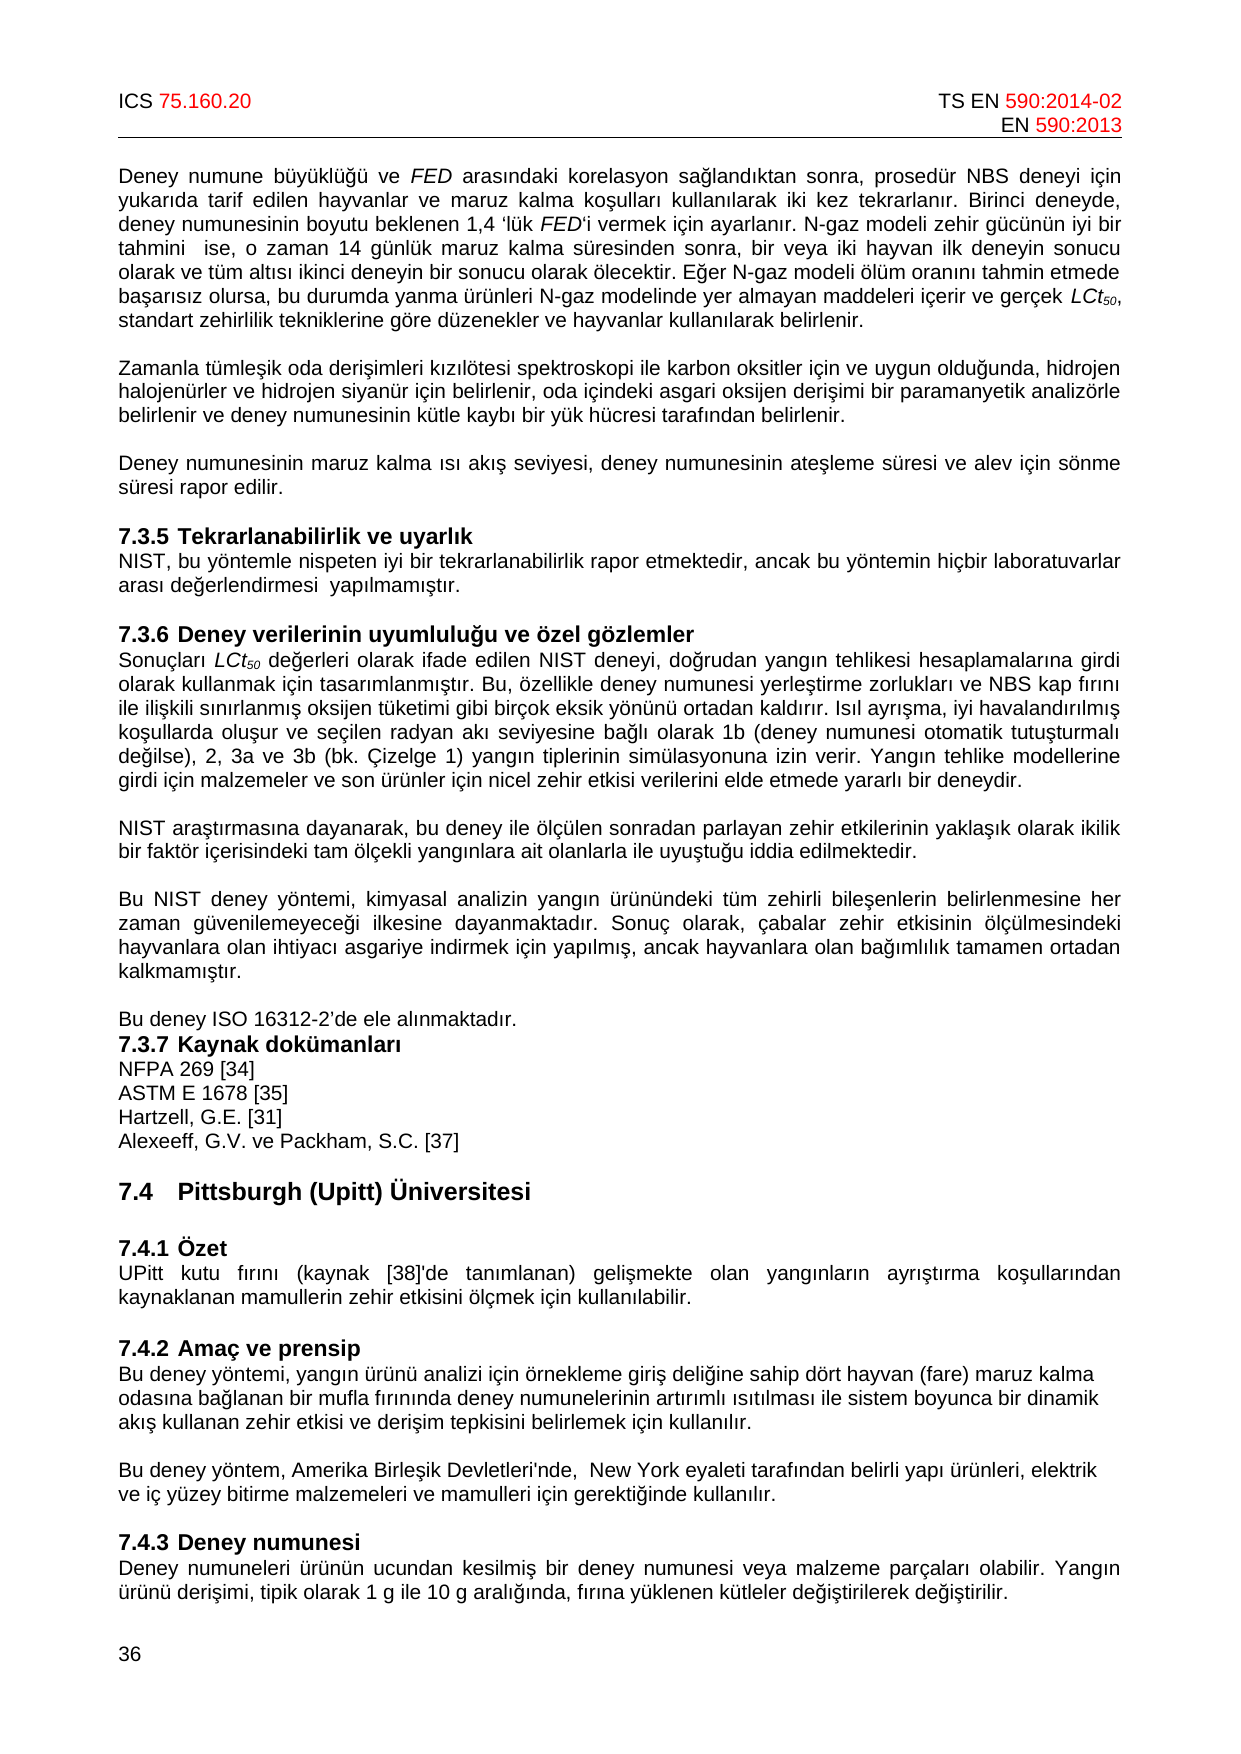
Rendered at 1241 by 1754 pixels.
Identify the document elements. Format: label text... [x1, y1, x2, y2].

text Alexeeff, G.V. ve Packham, S.C. [37] [118, 1129, 1122, 1153]
subtitle 7.4 Pittsburgh (Upitt) Üniversitesi [118, 1177, 1122, 1206]
text 7.4.3 Deney numunesi [118, 1529, 1122, 1556]
text 7.3.6 Deney verilerinin uyumluluğu ve özel gözlemler [118, 621, 1122, 648]
text Deney numuneleri ürünün ucundan kesilmiş bir deney numunesi veya malzeme parçaları olabilir. Yangın ürünü derişimi, tipik olarak 1 g ile 10 g aralığında, fırına yüklenen kütleler değiştirilerek değiştirilir. [118, 1556, 1122, 1603]
text 7.3.7 Kaynak dokümanları [118, 1031, 1122, 1057]
text 7.3.5 Tekrarlanabilirlik ve uyarlık [118, 523, 1122, 549]
text NFPA 269 [34] [118, 1057, 1122, 1081]
text 7.4.2 Amaç ve prensip [118, 1335, 1122, 1362]
text Deney numunesinin maruz kalma ısı akış seviyesi, deney numunesinin ateşleme süresi ve alev için sönme süresi rapor edilir. [118, 451, 1122, 499]
text NIST araştırmasına dayanarak, bu deney ile ölçülen sonradan parlayan zehir etkilerinin yaklaşık olarak ikilik bir faktör içerisindeki tam ölçekli yangınlara ait olanlarla ile uyuştuğu iddia edilmektedir. [118, 815, 1122, 863]
text Deney numune büyüklüğü ve FED arasındaki korelasyon sağlandıktan sonra, prosedür NBS deneyi için yukarıda tarif edilen hayvanlar ve maruz kalma koşulları kullanılarak iki kez tekrarlanır. Birinci deneyde, deney numunesinin boyutu beklenen 1,4 ‘lük FED‘i vermek için ayarlanır. N-gaz modeli zehir gücünün iyi bir tahmini ise, o zaman 14 günlük maruz kalma süresinden sonra, bir veya iki hayvan ilk deneyin sonucu olarak ve tüm altısı ikinci deneyin bir sonucu olarak ölecektir. Eğer N-gaz modeli ölüm oranını tahmin etmede başarısız olursa, bu durumda yanma ürünleri N-gaz modelinde yer almayan maddeleri içerir ve gerçek LCt50, standart zehirlilik tekniklerine göre düzenekler ve hayvanlar kullanılarak belirlenir. [118, 164, 1122, 331]
text ASTM E 1678 [35] [118, 1081, 1122, 1105]
text Bu NIST deney yöntemi, kimyasal analizin yangın ürünündeki tüm zehirli bileşenlerin belirlenmesine her zaman güvenilemeyeceği ilkesine dayanmaktadır. Sonuç olarak, çabalar zehir etkisinin ölçülmesindeki hayvanlara olan ihtiyacı asgariye indirmek için yapılmış, ancak hayvanlara olan bağımlılık tamamen ortadan kalkmamıştır. [118, 887, 1122, 983]
text Bu deney yöntemi, yangın ürünü analizi için örnekleme giriş deliğine sahip dört hayvan (fare) maruz kalma odasına bağlanan bir mufla fırınında deney numunelerinin artırımlı ısıtılması ile sistem boyunca bir dinamik akış kullanan zehir etkisi ve derişim tepkisini belirlemek için kullanılır. [118, 1362, 1122, 1433]
text Hartzell, G.E. [31] [118, 1105, 1122, 1129]
text Sonuçları LCt50 değerleri olarak ifade edilen NIST deneyi, doğrudan yangın tehlikesi hesaplamalarına girdi olarak kullanmak için tasarımlanmıştır. Bu, özellikle deney numunesi yerleştirme zorlukları ve NBS kap fırını ile ilişkili sınırlanmış oksijen tüketimi gibi birçok eksik yönünü ortadan kaldırır. Isıl ayrışma, iyi havalandırılmış koşullarda oluşur ve seçilen radyan akı seviyesine bağlı olarak 1b (deney numunesi otomatik tutuşturmalı değilse), 2, 3a ve 3b (bk. Çizelge 1) yangın tiplerinin simülasyonuna izin verir. Yangın tehlike modellerine girdi için malzemeler ve son ürünler için nicel zehir etkisi verilerini elde etmede yararlı bir deneydir. [118, 648, 1122, 791]
text NIST, bu yöntemle nispeten iyi bir tekrarlanabilirlik rapor etmektedir, ancak bu yöntemin hiçbir laboratuvarlar arası değerlendirmesi yapılmamıştır. [118, 549, 1122, 597]
text Bu deney yöntem, Amerika Birleşik Devletleri'nde, New York eyaleti tarafından belirli yapı ürünleri, elektrik ve iç yüzey bitirme malzemeleri ve mamulleri için gerektiğinde kullanılır. [118, 1457, 1122, 1505]
text Zamanla tümleşik oda derişimleri kızılötesi spektroskopi ile karbon oksitler için ve uygun olduğunda, hidrojen halojenürler ve hidrojen siyanür için belirlenir, oda içindeki asgari oksijen derişimi bir paramanyetik analizörle belirlenir ve deney numunesinin kütle kaybı bir yük hücresi tarafından belirlenir. [118, 355, 1122, 427]
text 7.4.1 Özet [118, 1234, 1122, 1261]
text Bu deney ISO 16312-2’de ele alınmaktadır. [118, 1007, 1122, 1031]
text UPitt kutu fırını (kaynak [38]'de tanımlanan) gelişmekte olan yangınların ayrıştırma koşullarından kaynaklanan mamullerin zehir etkisini ölçmek için kullanılabilir. [118, 1261, 1122, 1309]
